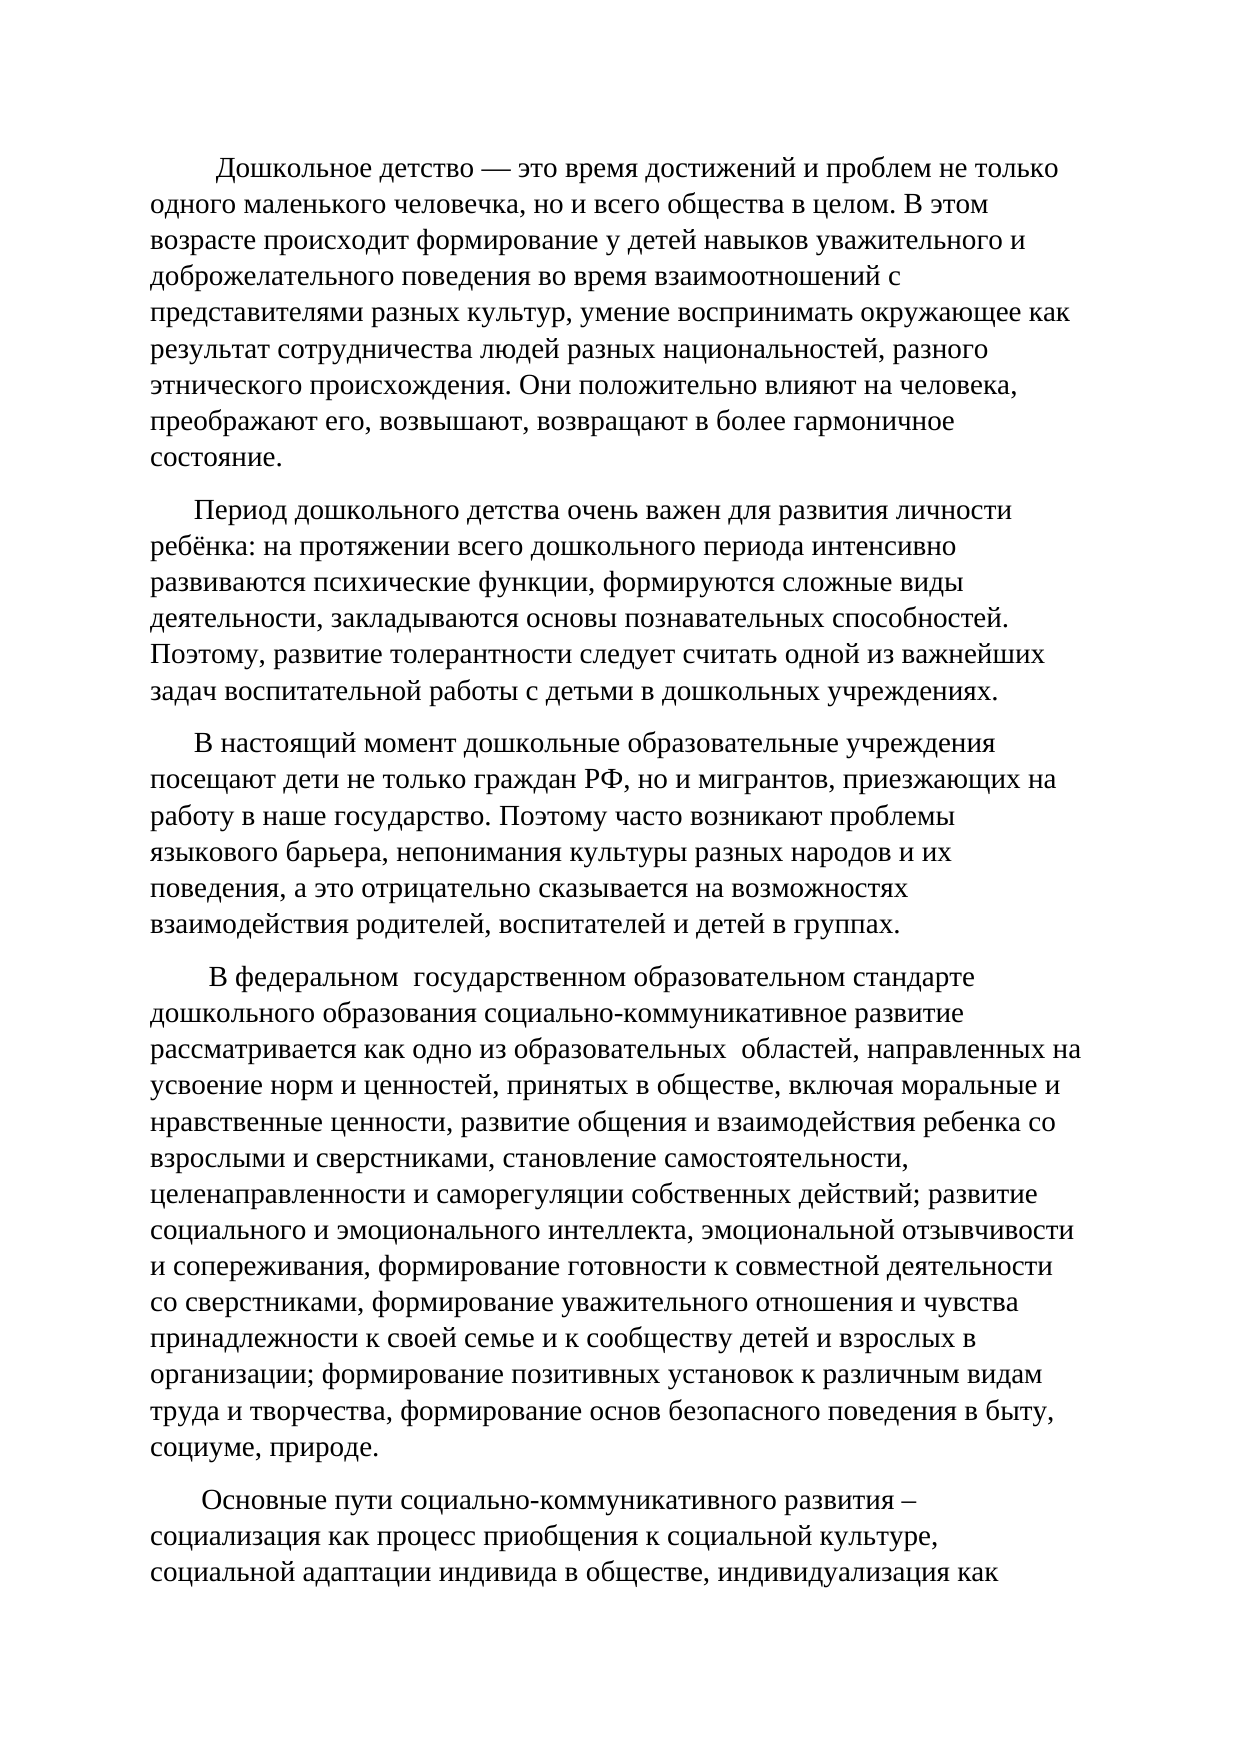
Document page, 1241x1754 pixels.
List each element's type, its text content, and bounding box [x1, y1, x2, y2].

text Период дошкольного детства очень важен для развития личности ребёнка: на протяжении всего дошкольного периода интенсивно развиваются психические функции, формируются сложные виды деятельности, закладываются основы познавательных способностей. Поэтому, развитие толерантности следует считать одной из важнейших задач воспитательной работы с детьми в дошкольных учреждениях. [150, 492, 1090, 706]
text В настоящий момент дошкольные образовательные учреждения посещают дети не только граждан РФ, но и мигрантов, приезжающих на работу в наше государство. Поэтому часто возникают проблемы языкового барьера, непонимания культуры разных народов и их поведения, а это отрицательно сказывается на возможностях взаимодействия родителей, воспитателей и детей в группах. [150, 726, 1090, 940]
text Дошкольное детство — это время достижений и проблем не только одного маленького человечка, но и всего общества в целом. В этом возрасте происходит формирование у детей навыков уважительного и доброжелательного поведения во время взаимоотношений с представителями разных культур, умение воспринимать окружающее как результат сотрудничества людей разных национальностей, разного этнического происхождения. Они положительно влияют на человека, преображают его, возвышают, возвращают в более гармоничное состояние. [150, 150, 1090, 473]
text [150, 1482, 1090, 1588]
text В федеральном государственном образовательном стандарте дошкольного образования социально-коммуникативное развитие рассматривается как одно из образовательных областей, направленных на усвоение норм и ценностей, принятых в обществе, включая моральные и нравственные ценности, развитие общения и взаимодействия ребенка со взрослыми и сверстниками, становление самостоятельности, целенаправленности и саморегуляции собственных действий; развитие социального и эмоционального интеллекта, эмоциональной отзывчивости и сопереживания, формирование готовности к совместной деятельности со сверстниками, формирование уважительного отношения и чувства принадлежности к своей семье и к сообществу детей и взрослых в организации; формирование позитивных установок к различным видам труда и творчества, формирование основ безопасного поведения в быту, социуме, природе. [150, 959, 1090, 1462]
